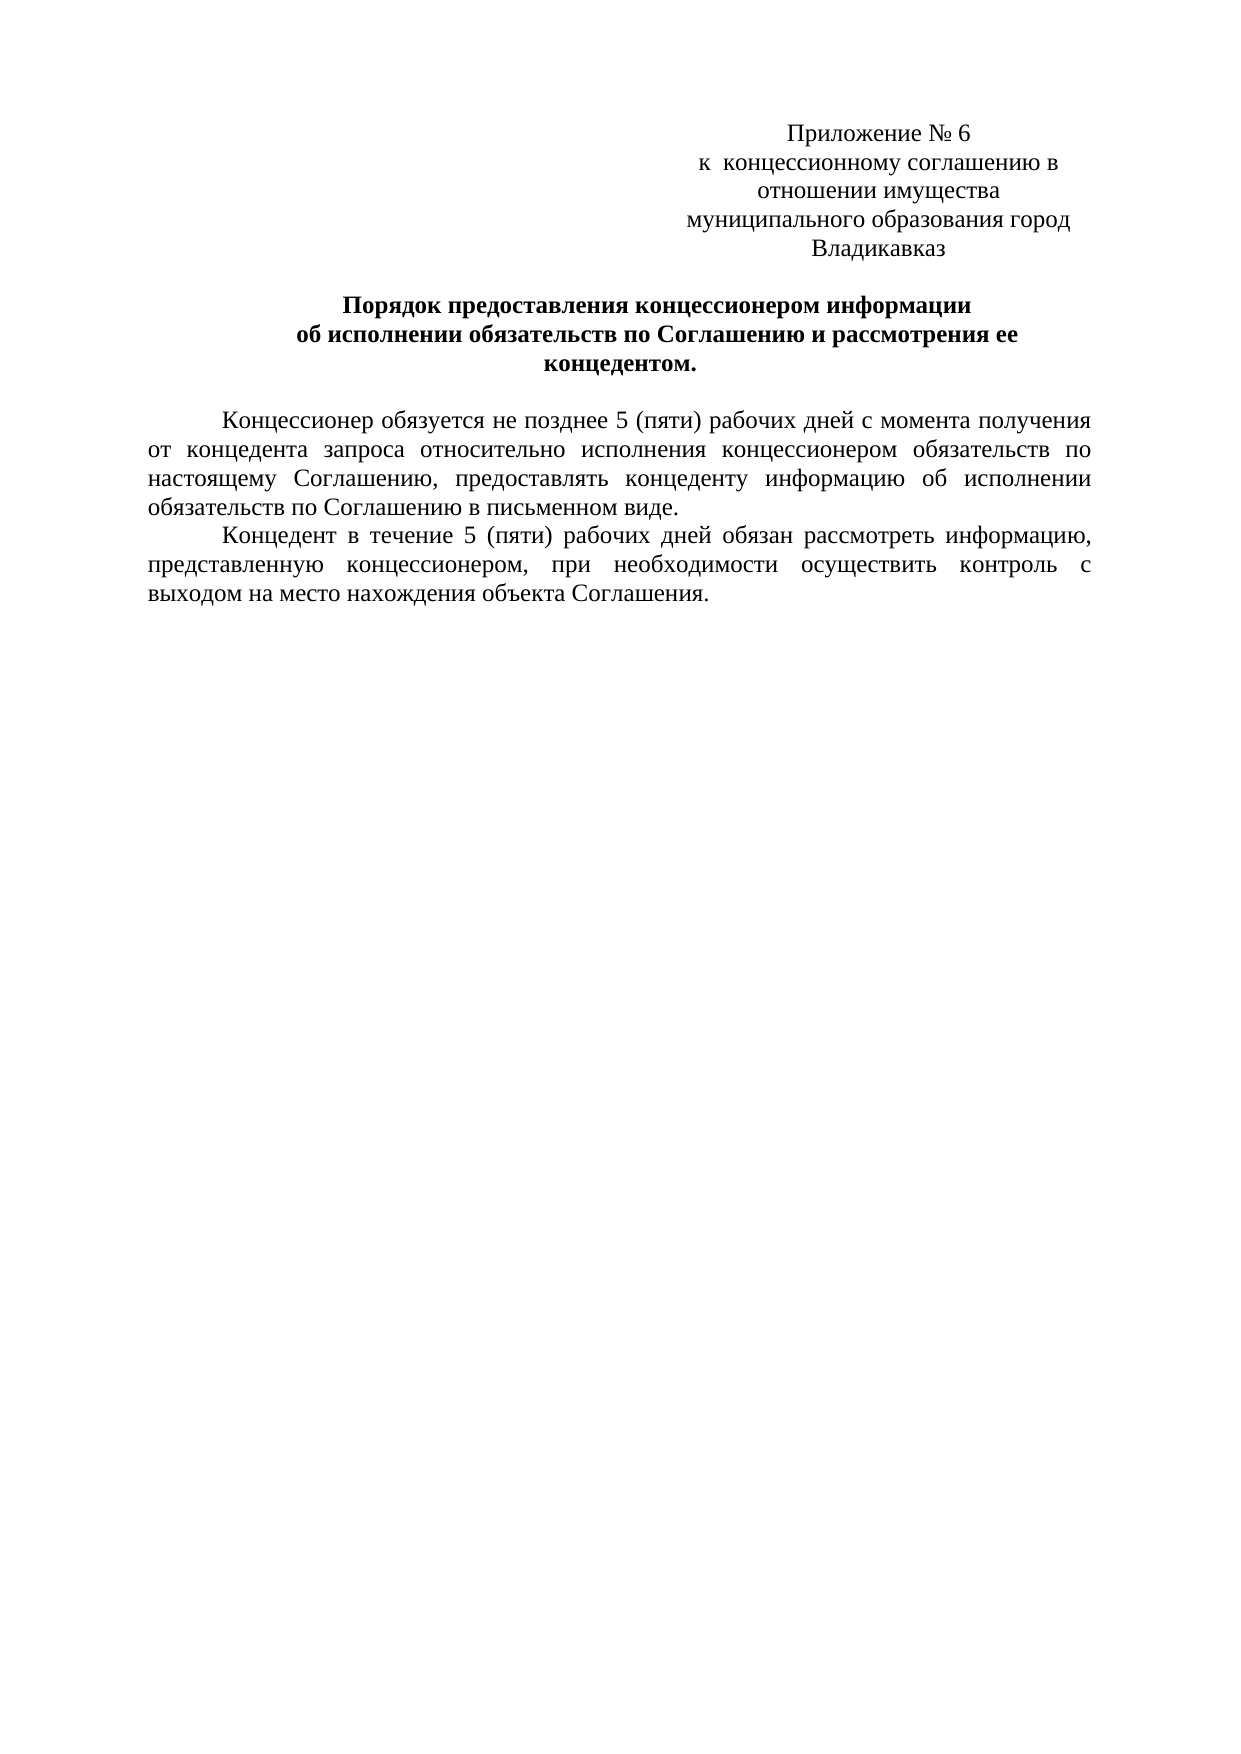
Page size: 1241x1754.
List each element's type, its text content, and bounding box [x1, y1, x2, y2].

text Концессионер обязуется не позднее 5 (пяти) рабочих дней с момента получения от концедента запроса относительно исполнения концессионером обязательств по настоящему Соглашению, предоставлять концеденту информацию об исполнении обязательств по Соглашению в письменном виде. [148, 406, 1092, 521]
text Порядок предоставления концессионером информации [148, 291, 1092, 319]
text Концедент в течение 5 (пяти) рабочих дней обязан рассмотреть информацию, представленную концессионером, при необходимости осуществить контроль с выходом на место нахождения объекта Соглашения. [148, 521, 1092, 607]
text Приложение № 6 [664, 118, 1092, 147]
text к концессионному соглашению в отношении имущества муниципального образования город Владикавказ [664, 147, 1092, 262]
text об исполнении обязательств по Соглашению и рассмотрения ее концедентом. [148, 319, 1092, 377]
